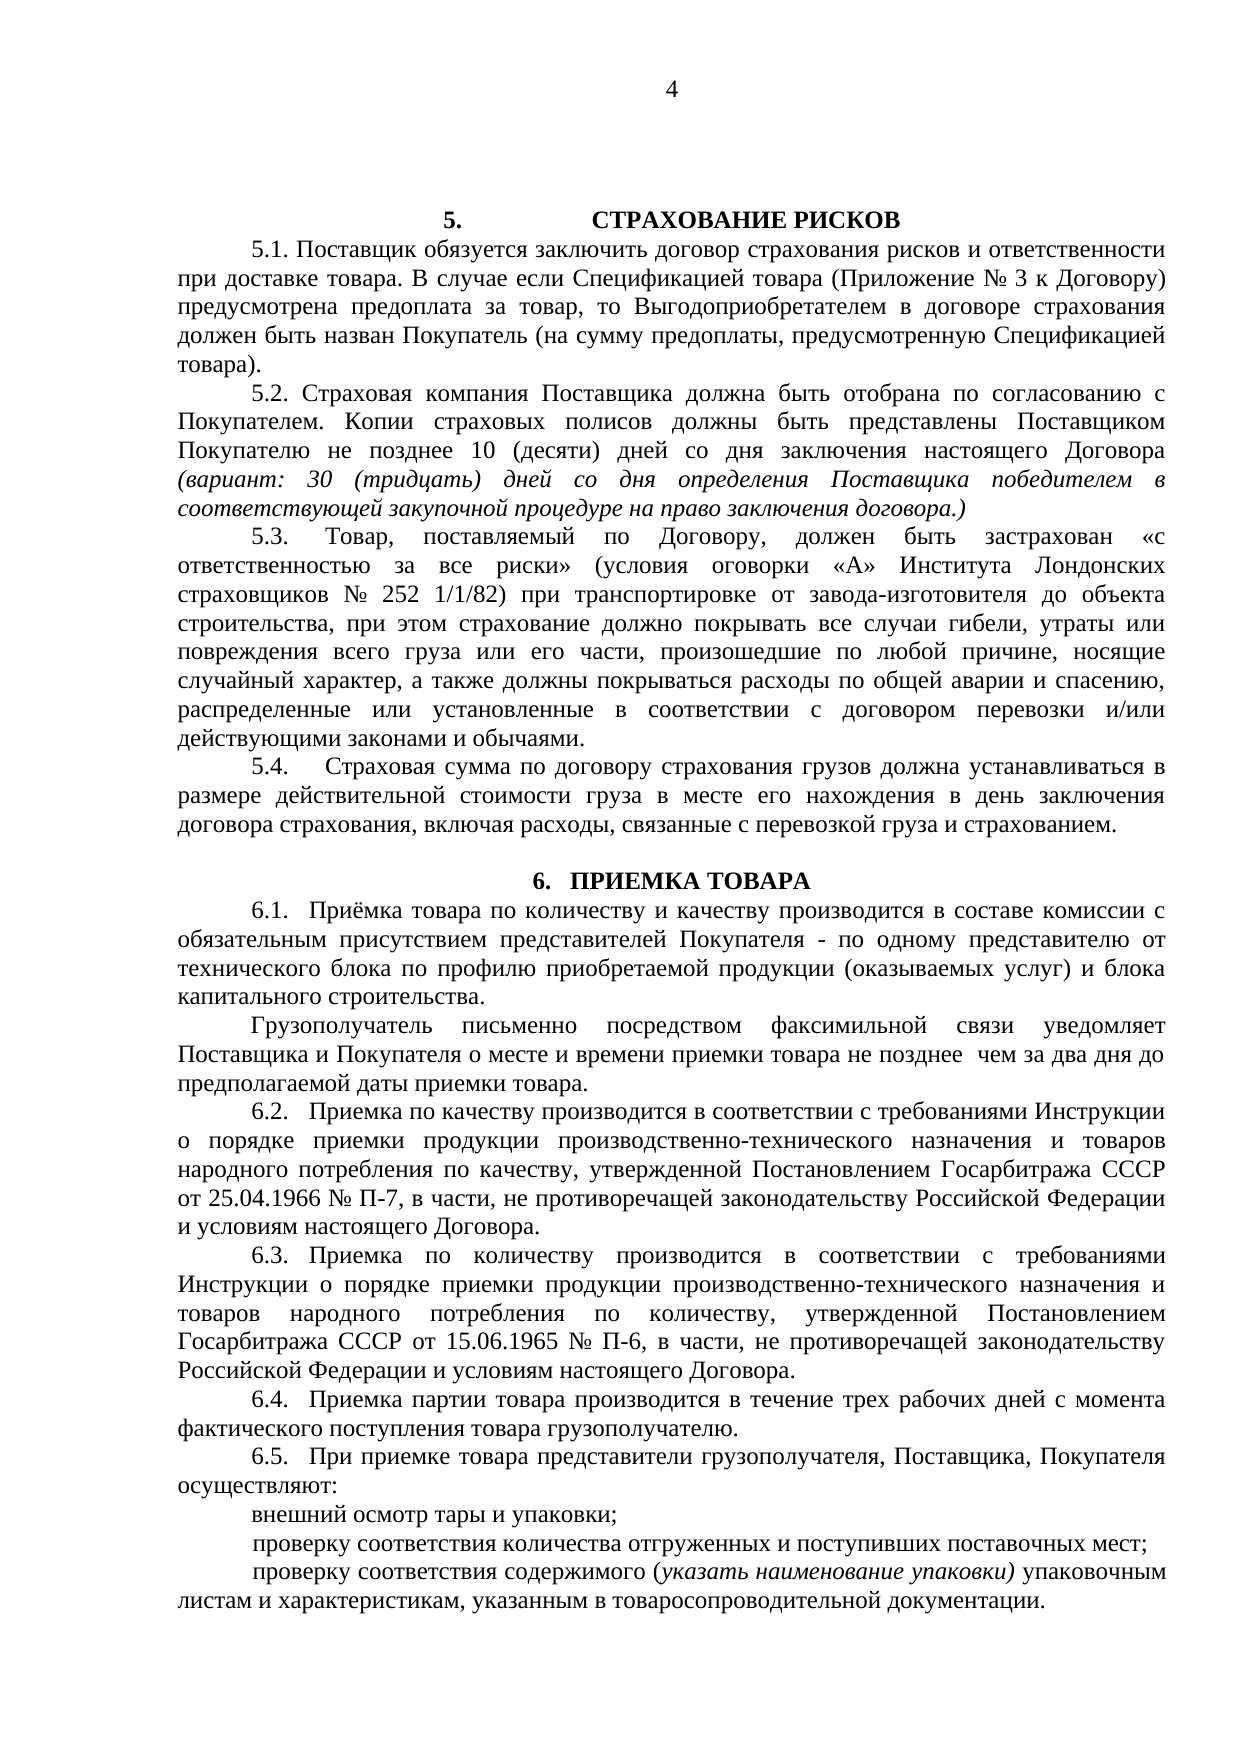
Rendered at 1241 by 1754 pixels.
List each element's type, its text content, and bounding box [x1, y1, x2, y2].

list ПРИЕМКА ТОВАРА [177, 866, 1166, 895]
list Товар, поставляемый по Договору, должен быть застрахован «с ответственностью за все риски» (условия оговорки «А» Института Лондонских страховщиков № 252 1/1/82) при транспортировке от завода-изготовителя до объекта строительства, при этом страхование должно покрывать все случаи гибели, утраты или повреждения всего груза или его части, произошедшие по любой причине, носящие случайный характер, а также должны покрываться расходы по общей аварии и спасению, распределенные или установленные в соответствии с договором перевозки и/или действующими законами и обычаями. [177, 521, 1166, 751]
list Приемка по качеству производится в соответствии с требованиями Инструкции о порядке приемки продукции производственно-технического назначения и товаров народного потребления по качеству, утвержденной Постановлением Госарбитража СССР от 25.04.1966 № П-7, в части, не противоречащей законодательству Российской Федерации и условиям настоящего Договора. [177, 1096, 1166, 1240]
list Приёмка товара по количеству и качеству производится в составе комиссии с обязательным присутствием представителей Покупателя - по одному представителю от технического блока по профилю приобретаемой продукции (оказываемых услуг) и блока капитального строительства. [177, 895, 1166, 1010]
text проверку соответствия количества отгруженных и поступивших поставочных мест; [177, 1528, 1166, 1556]
text Грузополучатель письменно посредством факсимильной связи уведомляет Поставщика и Покупателя о месте и времени приемки товара не позднее чем за два дня до предполагаемой даты приемки товара. [177, 1010, 1166, 1096]
list СТРАХОВАНИЕ РИСКОВ [177, 205, 1166, 234]
text внешний осмотр тары и упаковки; [251, 1499, 1166, 1528]
list Страховая сумма по договору страхования грузов должна устанавливаться в размере действительной стоимости груза в месте его нахождения в день заключения договора страхования, включая расходы, связанные с перевозкой груза и страхованием. [177, 751, 1166, 838]
text 5.2. Страховая компания Поставщика должна быть отобрана по согласованию с Покупателем. Копии страховых полисов должны быть представлены Поставщиком Покупателю не позднее 10 (десяти) дней со дня заключения настоящего Договора (вариант: 30 (тридцать) дней со дня определения Поставщика победителем в соответствующей закупочной процедуре на право заключения договора.) [177, 378, 1166, 521]
list При приемке товара представители грузополучателя, Поставщика, Покупателя осуществляют: [177, 1441, 1166, 1499]
list Приемка партии товара производится в течение трех рабочих дней с момента фактического поступления товара грузополучателю. [177, 1384, 1166, 1441]
list Приемка по количеству производится в соответствии с требованиями Инструкции о порядке приемки продукции производственно-технического назначения и товаров народного потребления по количеству, утвержденной Постановлением Госарбитража СССР от 15.06.1965 № П-6, в части, не противоречащей законодательству Российской Федерации и условиям настоящего Договора. [177, 1240, 1166, 1384]
text проверку соответствия содержимого (указать наименование упаковки) упаковочным листам и характеристикам, указанным в товаросопроводительной документации. [177, 1556, 1166, 1614]
text 5.1. Поставщик обязуется заключить договор страхования рисков и ответственности при доставке товара. В случае если Спецификацией товара (Приложение № 3 к Договору) предусмотрена предоплата за товар, то Выгодоприобретателем в договоре страхования должен быть назван Покупатель (на сумму предоплаты, предусмотренную Спецификацией товара). [177, 234, 1166, 378]
